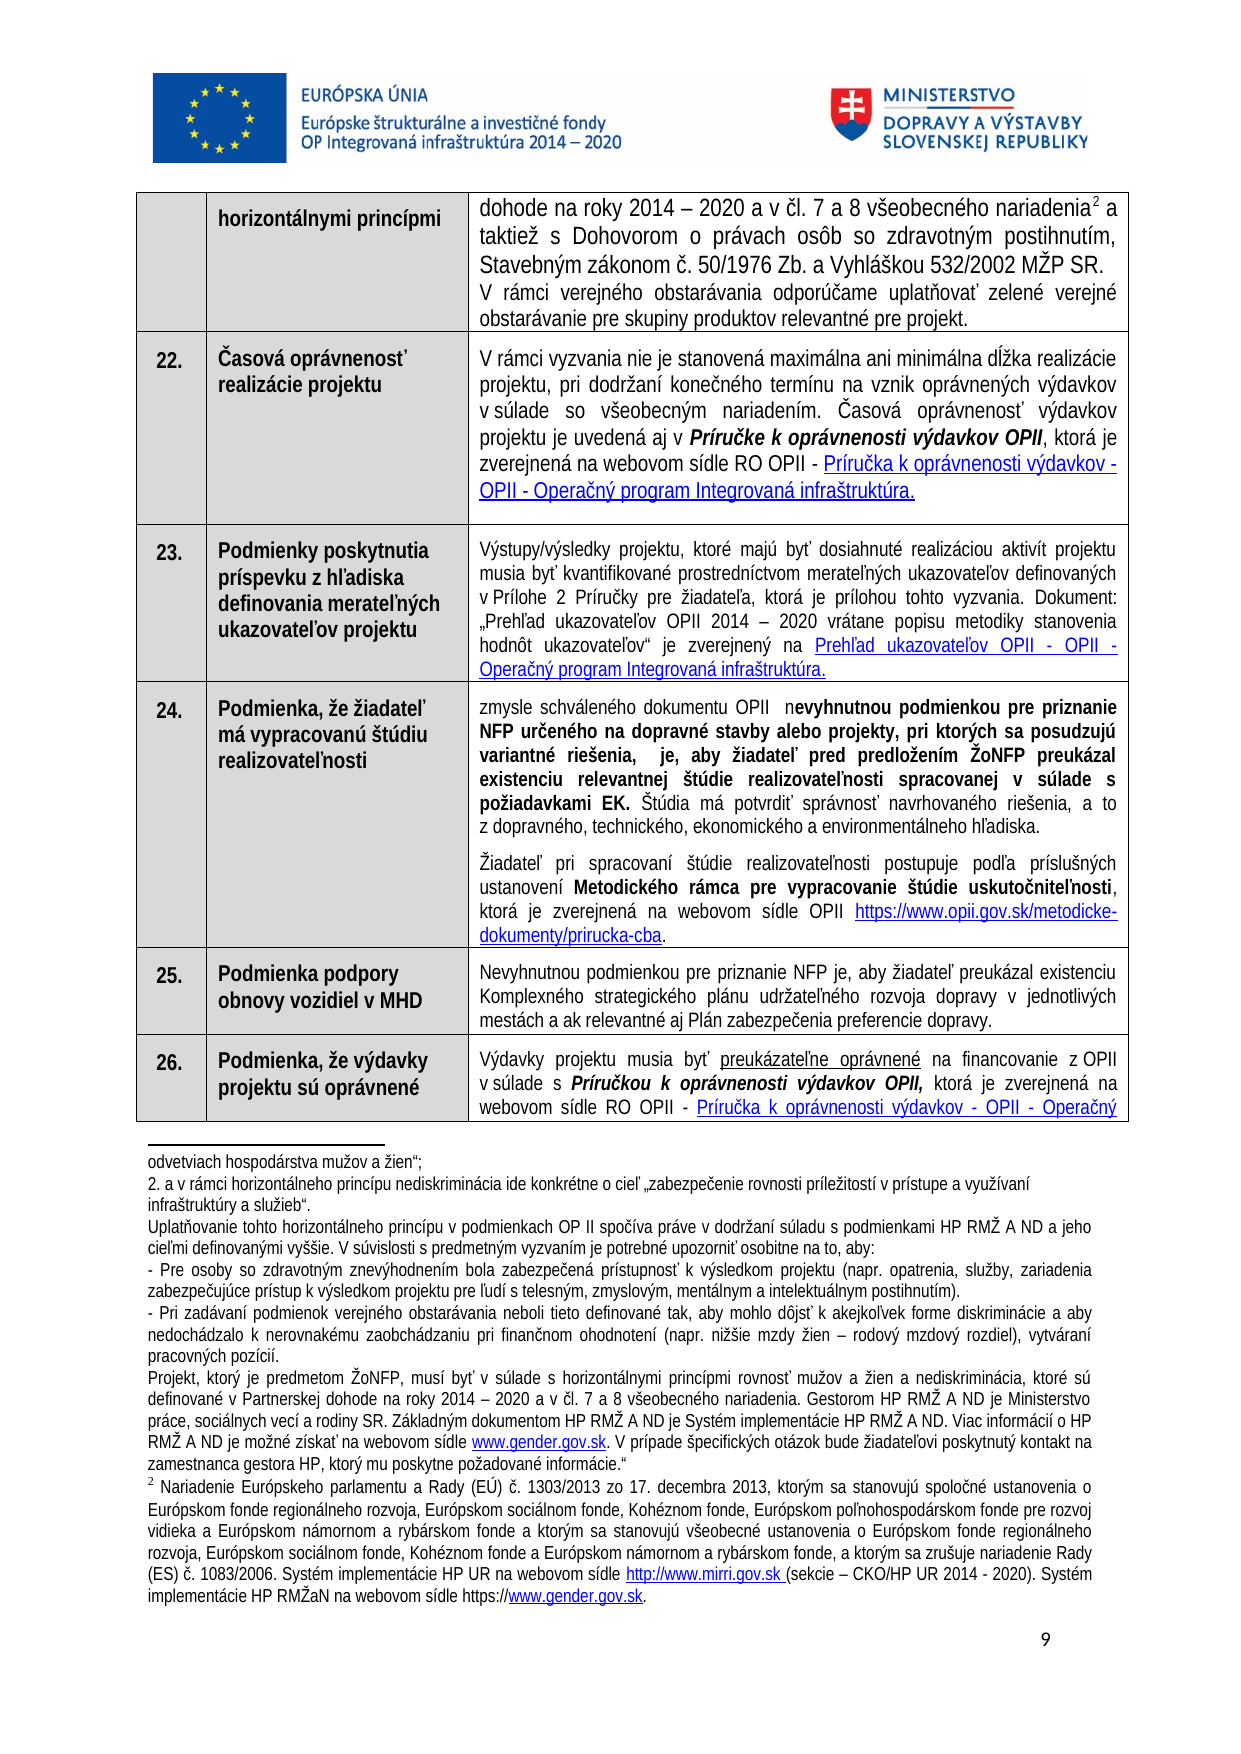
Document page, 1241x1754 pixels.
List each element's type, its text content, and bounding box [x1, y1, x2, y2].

picture [152, 73, 1088, 163]
table_cell Podmienka, že žiadateľ má vypracovanú štúdiu realizovateľnosti [207, 682, 468, 947]
table_cell Nevyhnutnou podmienkou pre priznanie NFP je, aby žiadateľ preukázal existenciu Komplexného strategického plánu udržateľného rozvoja dopravy v jednotlivých mestách a ak relevantné aj Plán zabezpečenia preferencie dopravy. [469, 948, 1128, 1034]
table_cell [137, 1035, 206, 1121]
table_cell [137, 193, 206, 331]
table_cell Podmienky poskytnutia príspevku z hľadiska definovania merateľných ukazovateľov projektu [207, 525, 468, 681]
table_cell [137, 682, 206, 947]
table_cell V rámci vyzvania nie je stanovená maximálna ani minimálna dĺžka realizácie projektu, pri dodržaní konečného termínu na vznik oprávnených výdavkov v súlade so všeobecným nariadením. Časová oprávnenosť výdavkov projektu je uvedená aj v Príručke k oprávnenosti výdavkov OPII, ktorá je zverejnená na webovom sídle RO OPII - Príručka k oprávnenosti výdavkov - OPII - Operačný program Integrovaná infraštruktúra. [469, 332, 1128, 524]
table_cell zmysle schváleného dokumentu OPII nevyhnutnou podmienkou pre priznanie NFP určeného na dopravné stavby alebo projekty, pri ktorých sa posudzujú variantné riešenia, je, aby žiadateľ pred predložením ŽoNFP preukázal existenciu relevantnej štúdie realizovateľnosti spracovanej v súlade s požiadavkami EK. Štúdia má potvrdiť správnosť navrhovaného riešenia, a to z dopravného, technického, ekonomického a environmentálneho hľadiska. Žiadateľ pri spracovaní štúdie realizovateľnosti postupuje podľa príslušných ustanovení Metodického rámca pre vypracovanie štúdie uskutočniteľnosti, ktorá je zverejnená na webovom sídle OPII https://www.opii.gov.sk/metodicke-dokumenty/prirucka-cba. [469, 682, 1128, 947]
table_cell Podmienka oprávnenosti z hľadiska súladu s horizontálnymi princípmi [207, 193, 468, 331]
table_cell Podmienka, že výdavky projektu sú oprávnené [207, 1035, 468, 1121]
table_cell [137, 525, 206, 681]
table_cell Výdavky projektu musia byť preukázateľne oprávnené na financovanie z OPII v súlade s Príručkou k oprávnenosti výdavkov OPII, ktorá je zverejnená na webovom sídle RO OPII - Príručka k oprávnenosti výdavkov - OPII - Operačný program Integrovaná infraštruktúra. [469, 1035, 1128, 1121]
table_cell Časová oprávnenosť realizácie projektu [207, 332, 468, 524]
table_cell [137, 332, 206, 524]
table_cell Podmienka podpory obnovy vozidiel v MHD [207, 948, 468, 1034]
table_cell Výstupy/výsledky projektu, ktoré majú byť dosiahnuté realizáciou aktivít projektu musia byť kvantifikované prostredníctvom merateľných ukazovateľov definovaných v Prílohe 2 Príručky pre žiadateľa, ktorá je prílohou tohto vyzvania. Dokument: „Prehľad ukazovateľov OPII 2014 – 2020 vrátane popisu metodiky stanovenia hodnôt ukazovateľov“ je zverejnený na Prehľad ukazovateľov OPII - OPII - Operačný program Integrovaná infraštruktúra. [469, 525, 1128, 681]
table_cell [137, 948, 206, 1034]
